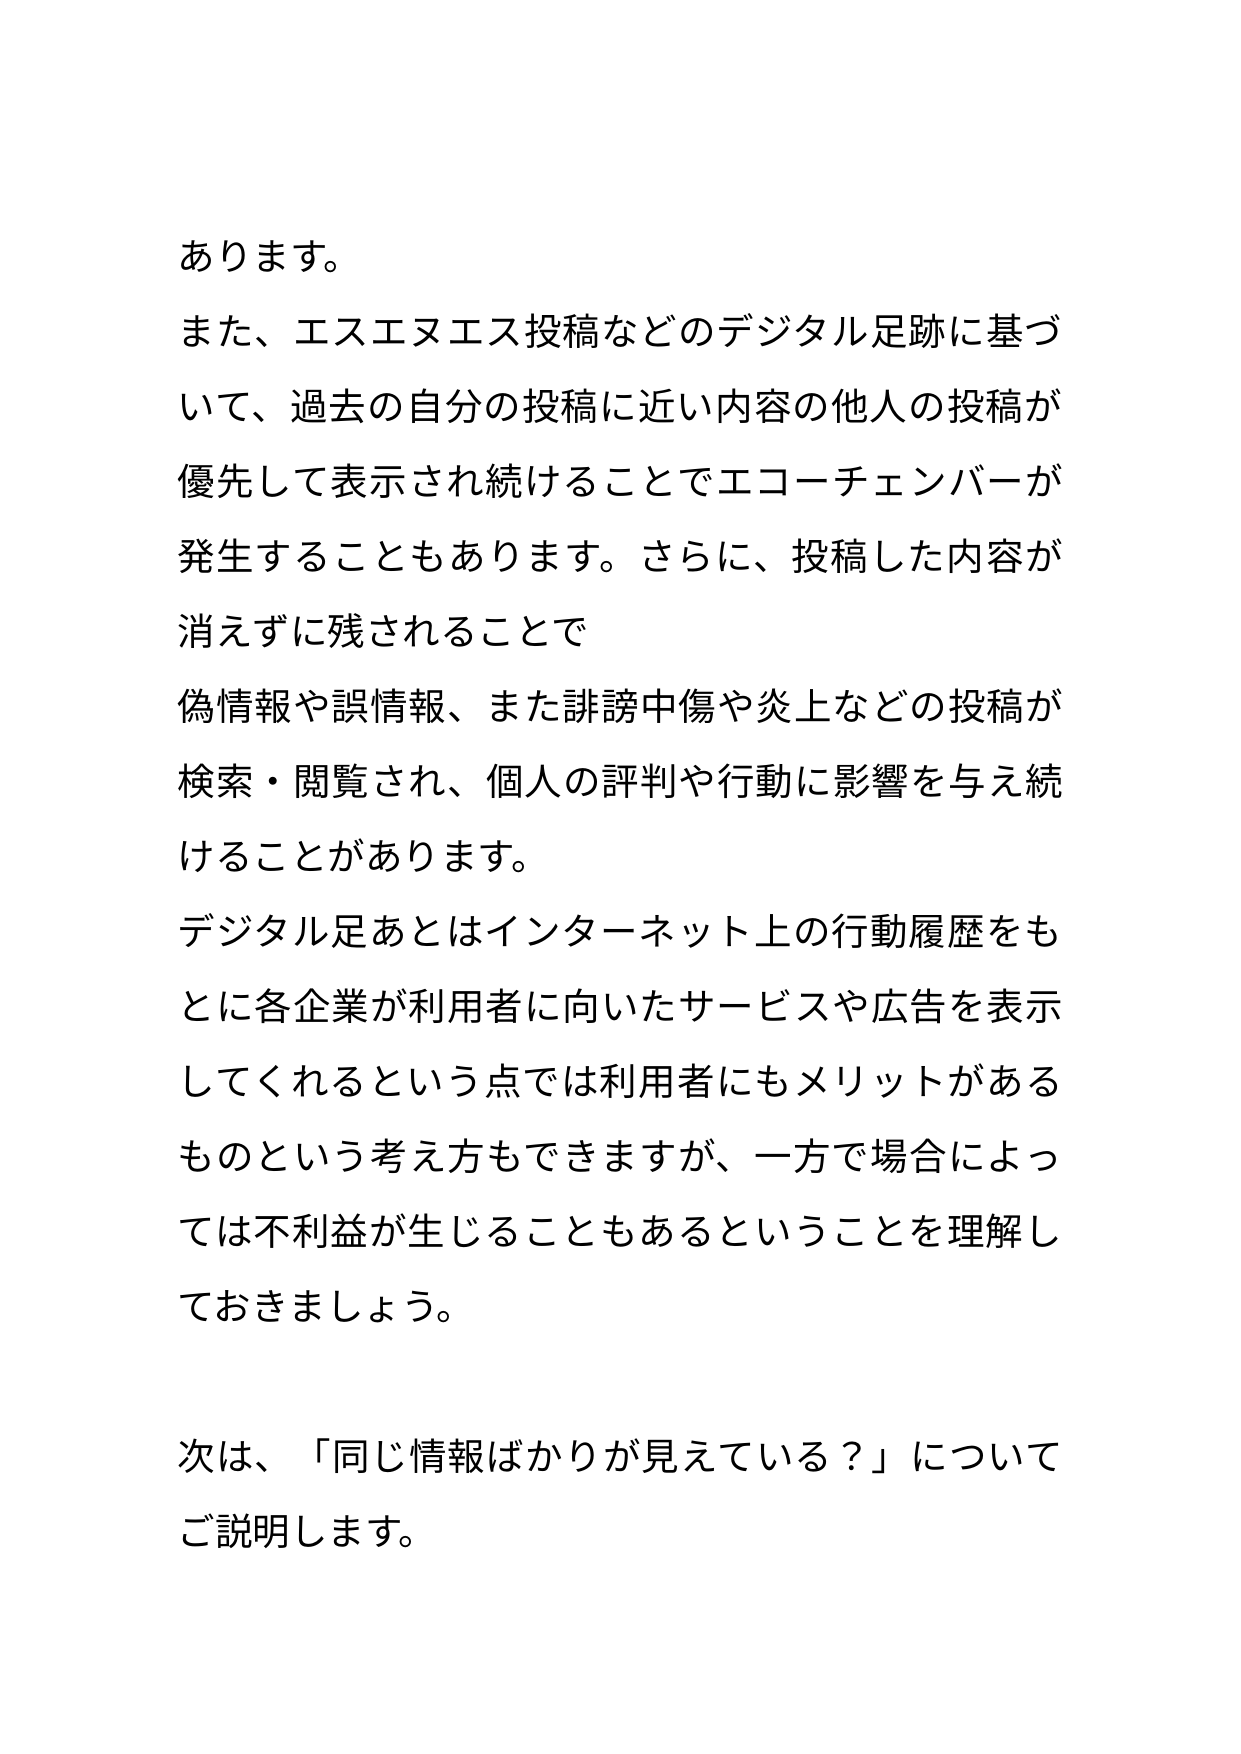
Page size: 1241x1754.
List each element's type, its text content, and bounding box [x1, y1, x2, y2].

text 偽情報や誤情報、また誹謗中傷や炎上などの投稿が検索・閲覧され、個人の評判や行動に影響を与え続けることがあります。 [177, 667, 1063, 892]
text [177, 217, 1063, 292]
text 次は、「同じ情報ばかりが見えている？」についてご説明します。 [177, 1417, 1063, 1567]
text デジタル足あとはインターネット上の行動履歴をもとに各企業が利用者に向いたサービスや広告を表示してくれるという点では利用者にもメリットがあるものという考え方もできますが、一方で場合によっては不利益が生じることもあるということを理解しておきましょう。 [177, 892, 1063, 1342]
text また、エスエヌエス投稿などのデジタル足跡に基づいて、過去の自分の投稿に近い内容の他人の投稿が優先して表示され続けることでエコーチェンバーが発生することもあります。さらに、投稿した内容が消えずに残されることで [177, 292, 1063, 667]
